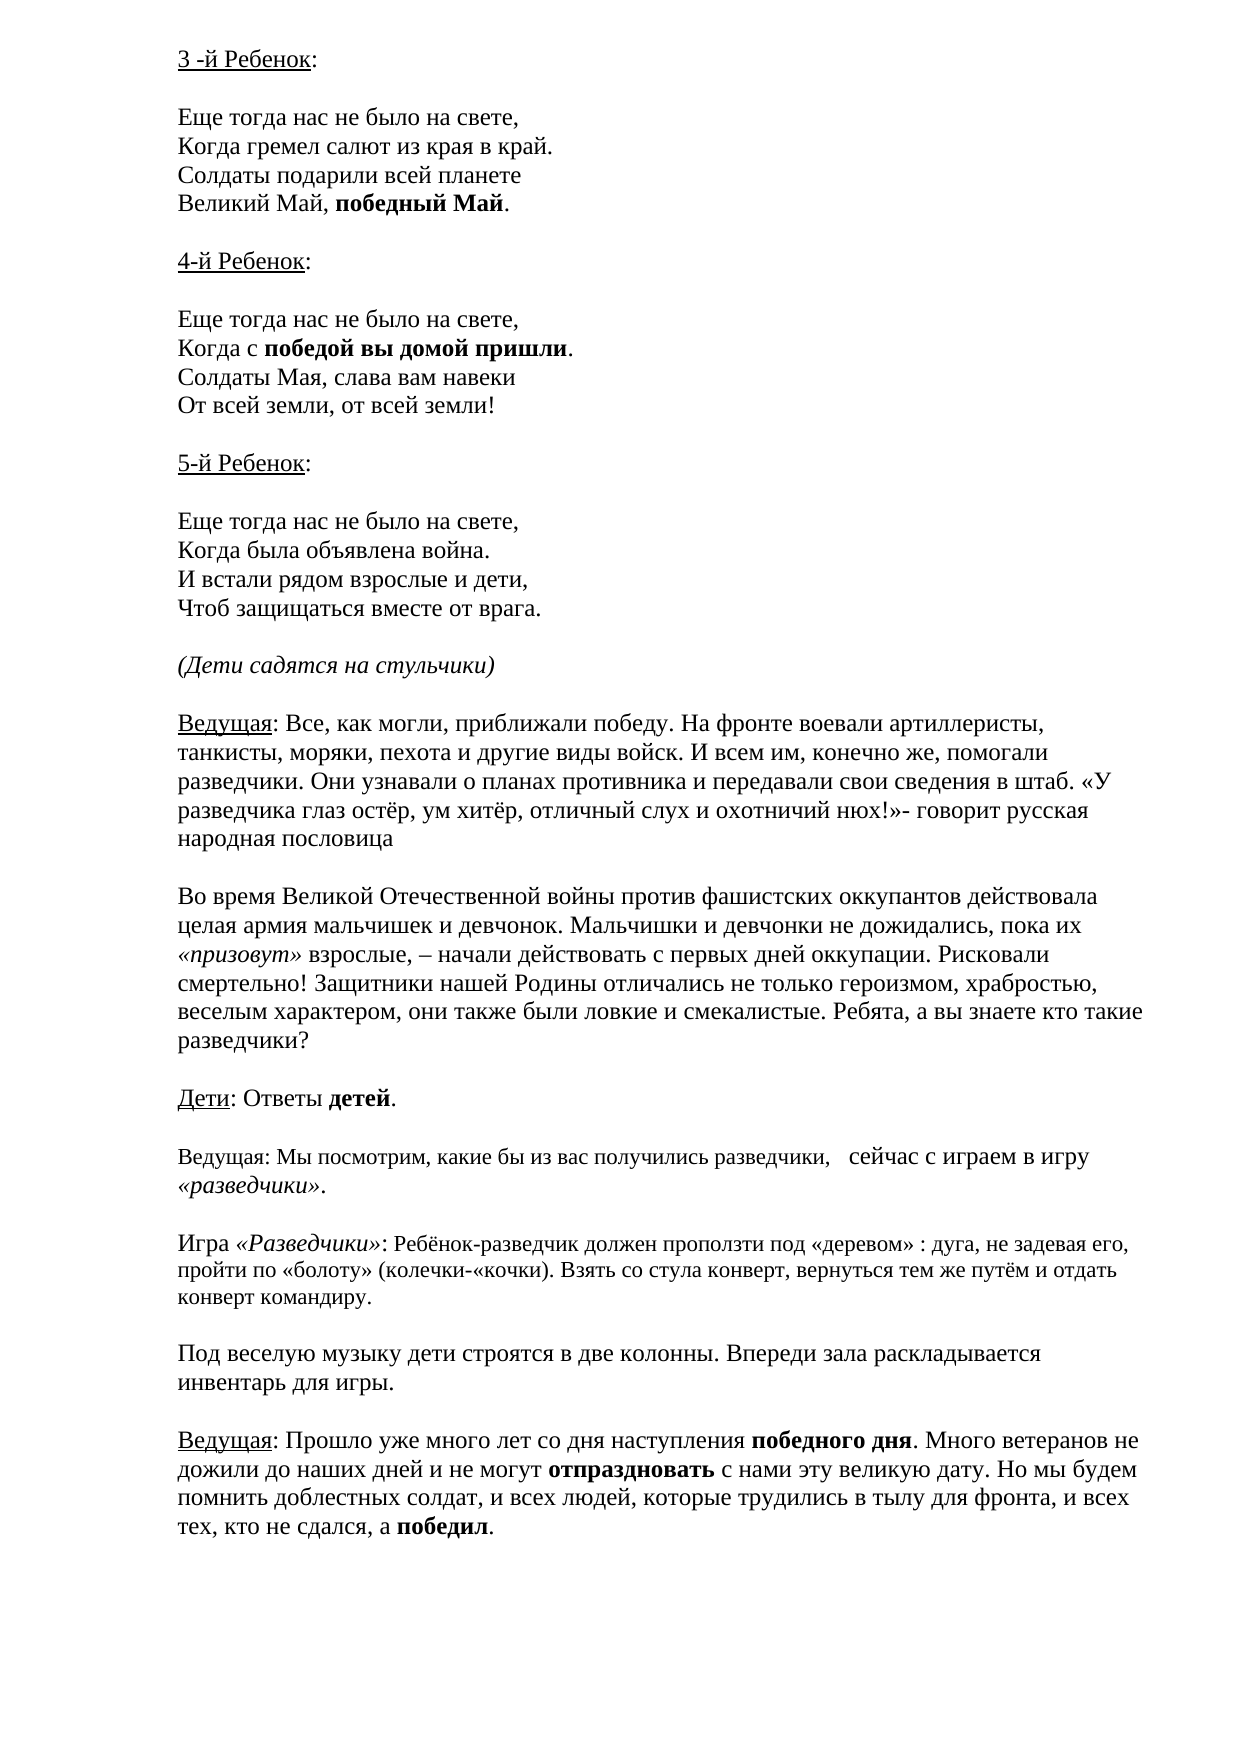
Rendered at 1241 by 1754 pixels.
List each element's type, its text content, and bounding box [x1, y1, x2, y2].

text Ведущая: Мы посмотрим, какие бы из вас получились разведчики, сейчас с играем в игру «разведчики». [177, 1141, 1152, 1198]
text Игра «Разведчики»: Ребёнок-разведчик должен проползти под «деревом» : дуга, не задевая его, пройти по «болоту» (колечки-«кочки). Взять со стула конверт, вернуться тем же путём и отдать конверт командиру. [177, 1228, 1152, 1309]
text Еще тогда нас не было на свете, [177, 506, 1152, 535]
text Солдаты Мая, слава вам навеки [177, 362, 1152, 391]
text От всей земли, от всей земли! [177, 391, 1152, 419]
text Еще тогда нас не было на свете, [177, 304, 1152, 333]
text 4-й Ребенок: [177, 246, 1152, 275]
text Великий Май, победный Май. [177, 188, 1152, 217]
text И встали рядом взрослые и дети, [177, 564, 1152, 593]
text Ведущая: Прошло уже много лет со дня наступления победного дня. Много ветеранов не дожили до наших дней и не могут отпраздновать с нами эту великую дату. Но мы будем помнить доблестных солдат, и всех людей, которые трудились в тылу для фронта, и всех тех, кто не сдался, а победил. [177, 1425, 1152, 1540]
text Еще тогда нас не было на свете, [177, 102, 1152, 131]
text 5-й Ребенок: [177, 448, 1152, 477]
text Когда была объявлена война. [177, 535, 1152, 564]
text (Дети садятся на стульчики) [177, 651, 1152, 679]
text Солдаты подарили всей планете [177, 160, 1152, 188]
text Когда гремел салют из края в край. [177, 131, 1152, 160]
text Когда с победой вы домой пришли. [177, 333, 1152, 362]
text 3 -й Ребенок: [177, 44, 1152, 73]
text Дети: Ответы детей. [177, 1083, 1152, 1112]
text Во время Великой Отечественной войны против фашистских оккупантов действовала целая армия мальчишек и девчонок. Мальчишки и девчонки не дожидались, пока их «призовут» взрослые, – начали действовать с первых дней оккупации. Рисковали смертельно! Защитники нашей Родины отличались не только героизмом, храбростью, веселым характером, они также были ловкие и смекалистые. Ребята, а вы знаете кто такие разведчики? [177, 881, 1152, 1054]
text Чтоб защищаться вместе от врага. [177, 593, 1152, 621]
text Ведущая: Все, как могли, приближали победу. На фронте воевали артиллеристы, танкисты, моряки, пехота и другие виды войск. И всем им, конечно же, помогали разведчики. Они узнавали о планах противника и передавали свои сведения в штаб. «У разведчика глаз остёр, ум хитёр, отличный слух и охотничий нюх!»- говорит русская народная пословица [177, 708, 1152, 852]
text Под веселую музыку дети строятся в две колонны. Впереди зала раскладывается инвентарь для игры. [177, 1338, 1152, 1396]
